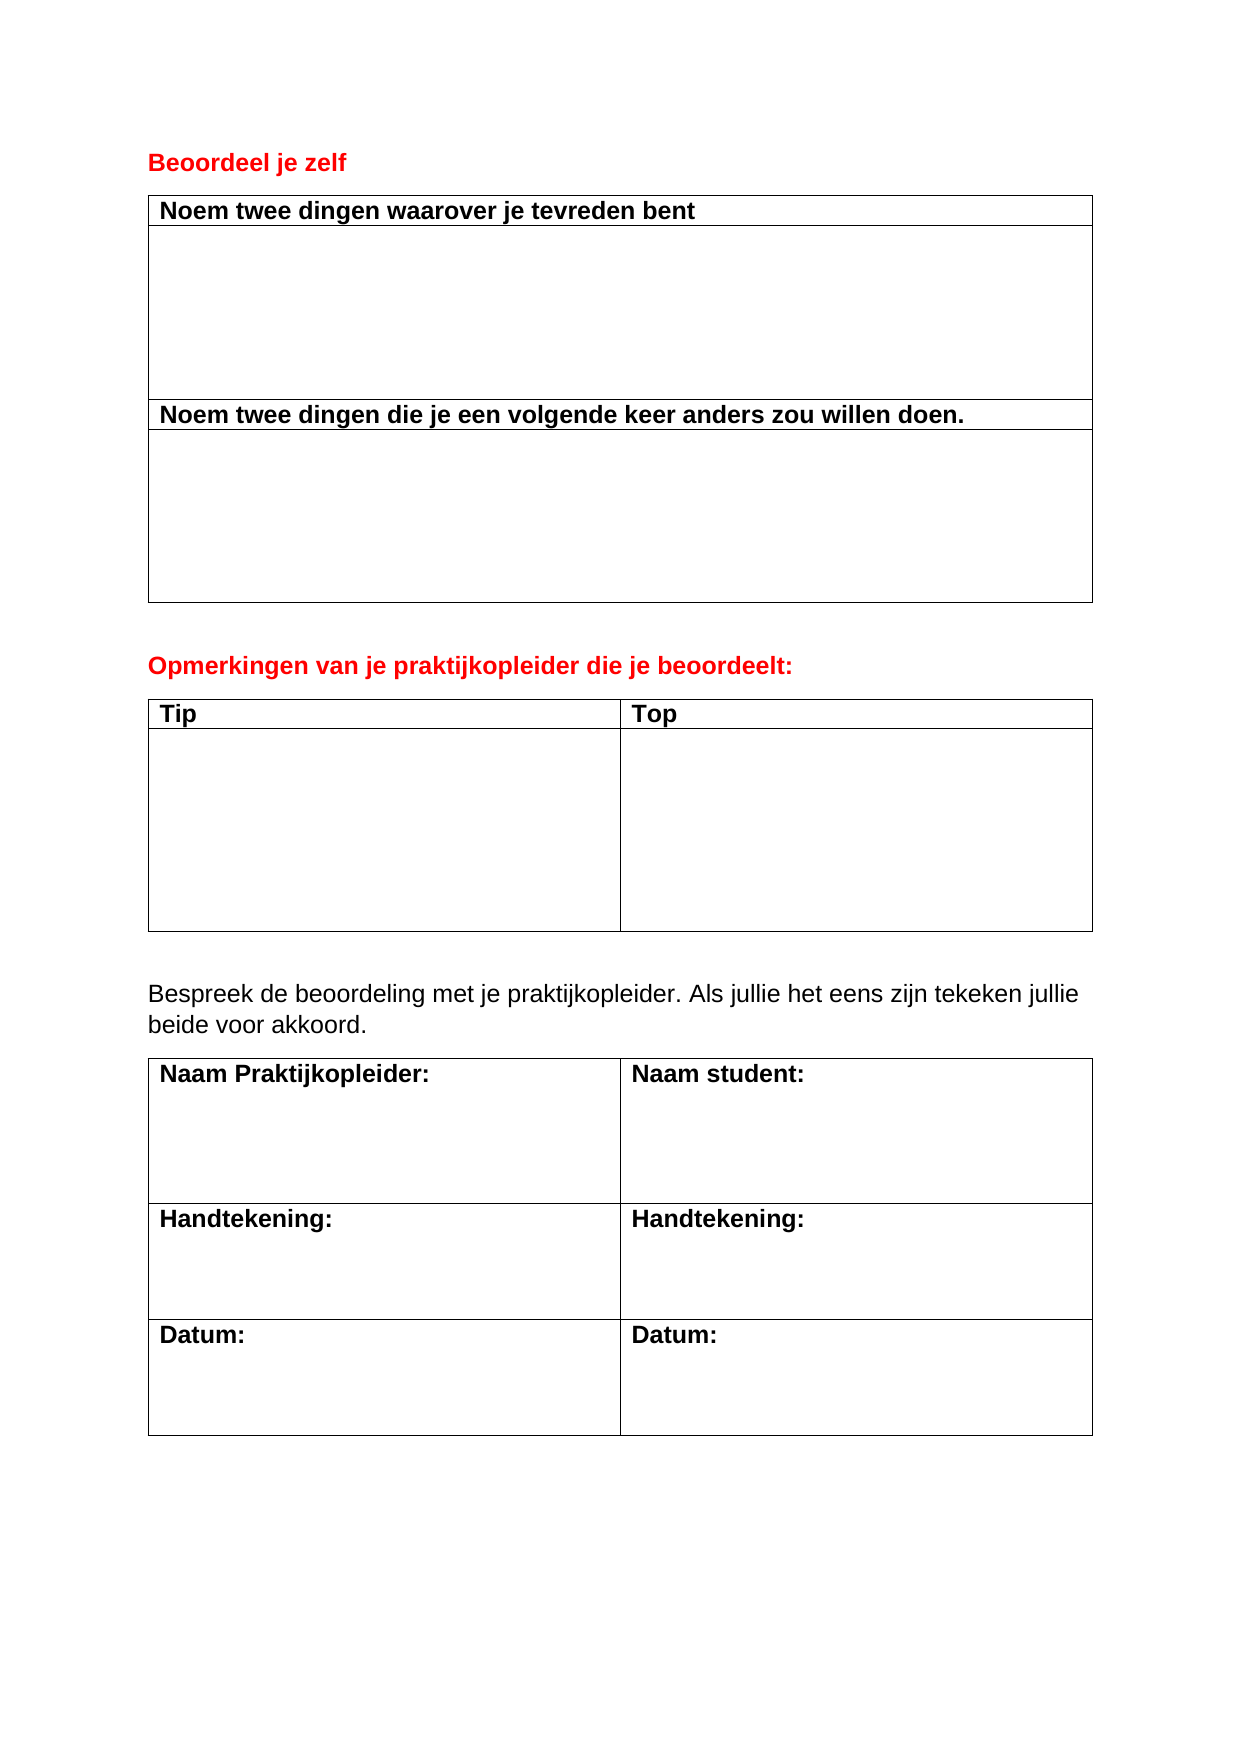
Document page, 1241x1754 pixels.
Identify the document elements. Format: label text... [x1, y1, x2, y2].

table_cell [149, 729, 620, 931]
table_header Naam student: [621, 1059, 1092, 1203]
table_cell Handtekening: [149, 1204, 620, 1319]
table_cell Handtekening: [621, 1204, 1092, 1319]
table_header Naam Praktijkopleider: [149, 1059, 620, 1203]
table_cell [621, 729, 1092, 931]
text Beoordeel je zelf [148, 148, 1093, 176]
table_cell [149, 430, 1092, 602]
table_cell Datum: [149, 1320, 620, 1435]
table_header Top [621, 700, 1092, 728]
table_header Noem twee dingen waarover je tevreden bent [149, 196, 1092, 225]
table_cell Datum: [621, 1320, 1092, 1435]
text Opmerkingen van je praktijkopleider die je beoordeelt: [148, 651, 1093, 679]
table_header Tip [149, 700, 620, 728]
table_cell Noem twee dingen die je een volgende keer anders zou willen doen. [149, 400, 1092, 428]
text Bespreek de beoordeling met je praktijkopleider. Als jullie het eens zijn tekeken jullie beide voor akkoord. [148, 979, 1093, 1039]
table_cell [149, 226, 1092, 399]
